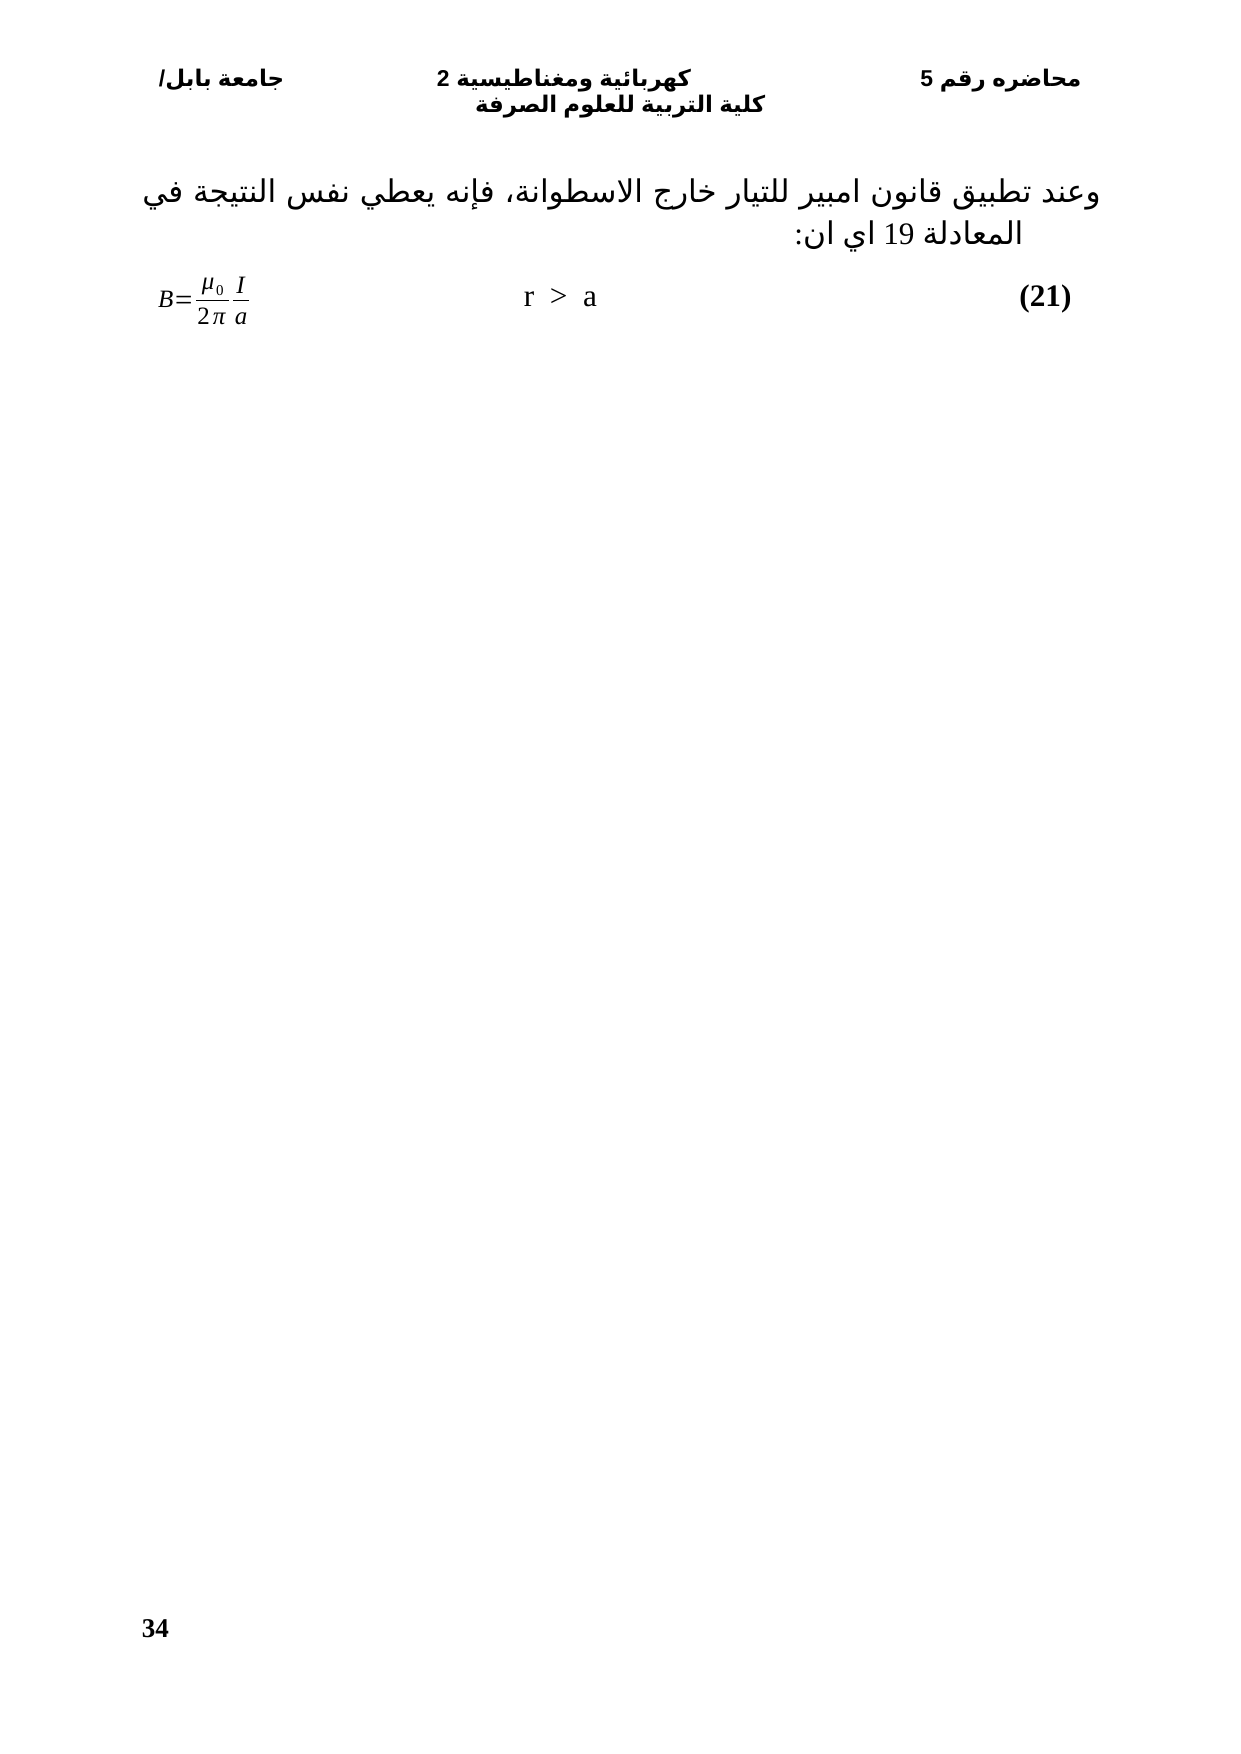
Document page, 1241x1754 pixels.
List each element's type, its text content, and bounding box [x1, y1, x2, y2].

list r ˃ a (21) [157, 267, 1098, 330]
list وعند تطبيق قانون امبير للتيار خارج الاسطوانة، فإنه يعطي نفس النتيجة في المعادلة 19 اي ان: [142, 174, 1102, 251]
